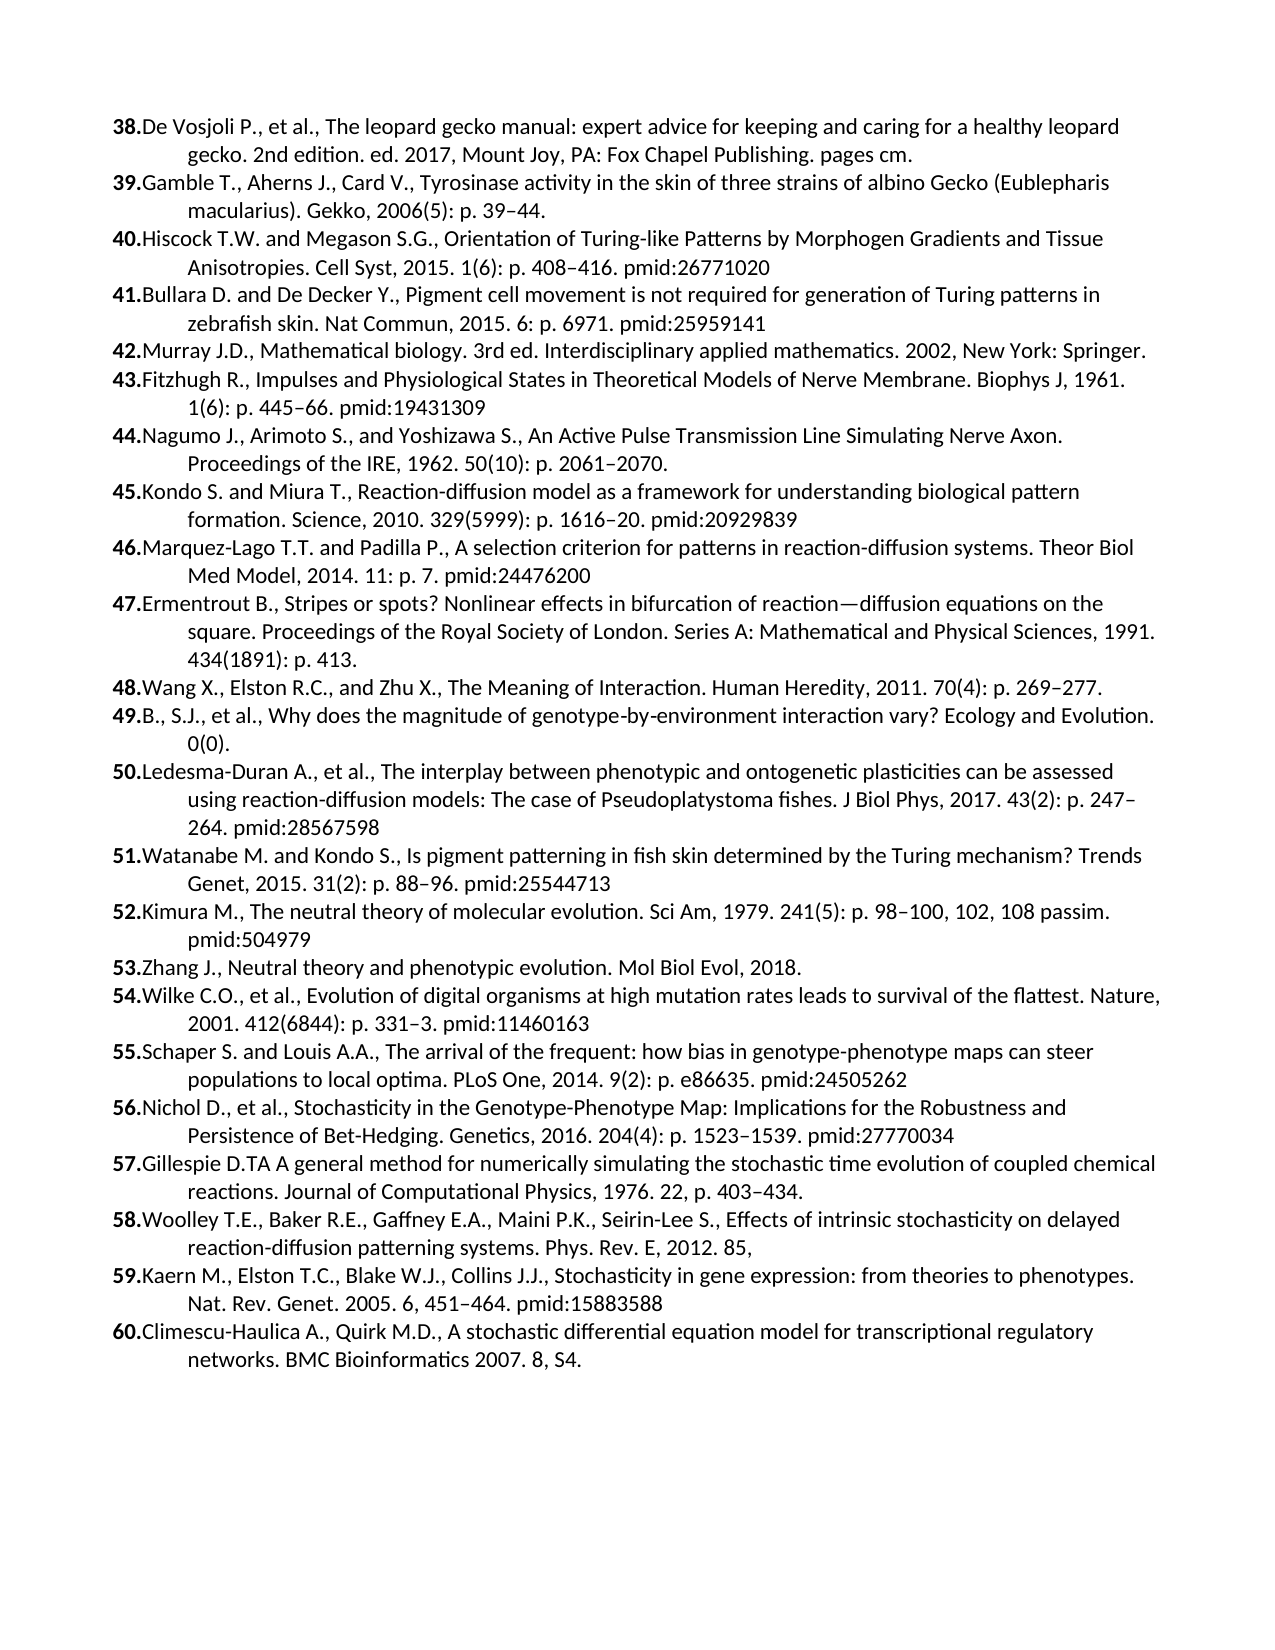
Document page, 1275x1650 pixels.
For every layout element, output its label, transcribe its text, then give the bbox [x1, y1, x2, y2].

text 47.Ermentrout B., Stripes or spots? Nonlinear effects in bifurcation of reaction—diffusion equations on the square. Proceedings of the Royal Society of London. Series A: Mathematical and Physical Sciences, 1991. 434(1891): p. 413. [112, 589, 1162, 673]
text 51.Watanabe M. and Kondo S., Is pigment patterning in fish skin determined by the Turing mechanism? Trends Genet, 2015. 31(2): p. 88–96. pmid:25544713 [112, 841, 1162, 897]
text 60.Climescu-Haulica A., Quirk M.D., A stochastic differential equation model for transcriptional regulatory networks. BMC Bioinformatics 2007. 8, S4. [112, 1317, 1162, 1373]
text 59.Kaern M., Elston T.C., Blake W.J., Collins J.J., Stochasticity in gene expression: from theories to phenotypes. Nat. Rev. Genet. 2005. 6, 451–464. pmid:15883588 [112, 1261, 1162, 1317]
text 40.Hiscock T.W. and Megason S.G., Orientation of Turing-like Patterns by Morphogen Gradients and Tissue Anisotropies. Cell Syst, 2015. 1(6): p. 408–416. pmid:26771020 [112, 224, 1162, 281]
text 38.De Vosjoli P., et al., The leopard gecko manual: expert advice for keeping and caring for a healthy leopard gecko. 2nd edition. ed. 2017, Mount Joy, PA: Fox Chapel Publishing. pages cm. [112, 112, 1162, 168]
text 46.Marquez-Lago T.T. and Padilla P., A selection criterion for patterns in reaction-diffusion systems. Theor Biol Med Model, 2014. 11: p. 7. pmid:24476200 [112, 533, 1162, 589]
text 54.Wilke C.O., et al., Evolution of digital organisms at high mutation rates leads to survival of the flattest. Nature, 2001. 412(6844): p. 331–3. pmid:11460163 [112, 981, 1162, 1037]
text 57.Gillespie D.TA A general method for numerically simulating the stochastic time evolution of coupled chemical reactions. Journal of Computational Physics, 1976. 22, p. 403–434. [112, 1149, 1162, 1205]
text 42.Murray J.D., Mathematical biology. 3rd ed. Interdisciplinary applied mathematics. 2002, New York: Springer. [112, 337, 1162, 365]
text 55.Schaper S. and Louis A.A., The arrival of the frequent: how bias in genotype-phenotype maps can steer populations to local optima. PLoS One, 2014. 9(2): p. e86635. pmid:24505262 [112, 1037, 1162, 1093]
text 39.Gamble T., Aherns J., Card V., Tyrosinase activity in the skin of three strains of albino Gecko (Eublepharis macularius). Gekko, 2006(5): p. 39–44. [112, 168, 1162, 224]
text 49.B., S.J., et al., Why does the magnitude of genotype‐by‐environment interaction vary? Ecology and Evolution. 0(0). [112, 701, 1162, 757]
text 44.Nagumo J., Arimoto S., and Yoshizawa S., An Active Pulse Transmission Line Simulating Nerve Axon. Proceedings of the IRE, 1962. 50(10): p. 2061–2070. [112, 421, 1162, 477]
text 50.Ledesma-Duran A., et al., The interplay between phenotypic and ontogenetic plasticities can be assessed using reaction-diffusion models: The case of Pseudoplatystoma fishes. J Biol Phys, 2017. 43(2): p. 247–264. pmid:28567598 [112, 757, 1162, 841]
text 52.Kimura M., The neutral theory of molecular evolution. Sci Am, 1979. 241(5): p. 98–100, 102, 108 passim. pmid:504979 [112, 897, 1162, 953]
text 48.Wang X., Elston R.C., and Zhu X., The Meaning of Interaction. Human Heredity, 2011. 70(4): p. 269–277. [112, 673, 1162, 701]
text 43.Fitzhugh R., Impulses and Physiological States in Theoretical Models of Nerve Membrane. Biophys J, 1961. 1(6): p. 445–66. pmid:19431309 [112, 365, 1162, 421]
text 45.Kondo S. and Miura T., Reaction-diffusion model as a framework for understanding biological pattern formation. Science, 2010. 329(5999): p. 1616–20. pmid:20929839 [112, 477, 1162, 533]
text 53.Zhang J., Neutral theory and phenotypic evolution. Mol Biol Evol, 2018. [112, 953, 1162, 981]
text 56.Nichol D., et al., Stochasticity in the Genotype-Phenotype Map: Implications for the Robustness and Persistence of Bet-Hedging. Genetics, 2016. 204(4): p. 1523–1539. pmid:27770034 [112, 1093, 1162, 1149]
text 58.Woolley T.E., Baker R.E., Gaffney E.A., Maini P.K., Seirin-Lee S., Effects of intrinsic stochasticity on delayed reaction-diffusion patterning systems. Phys. Rev. E, 2012. 85, [112, 1205, 1162, 1261]
text 41.Bullara D. and De Decker Y., Pigment cell movement is not required for generation of Turing patterns in zebrafish skin. Nat Commun, 2015. 6: p. 6971. pmid:25959141 [112, 281, 1162, 337]
